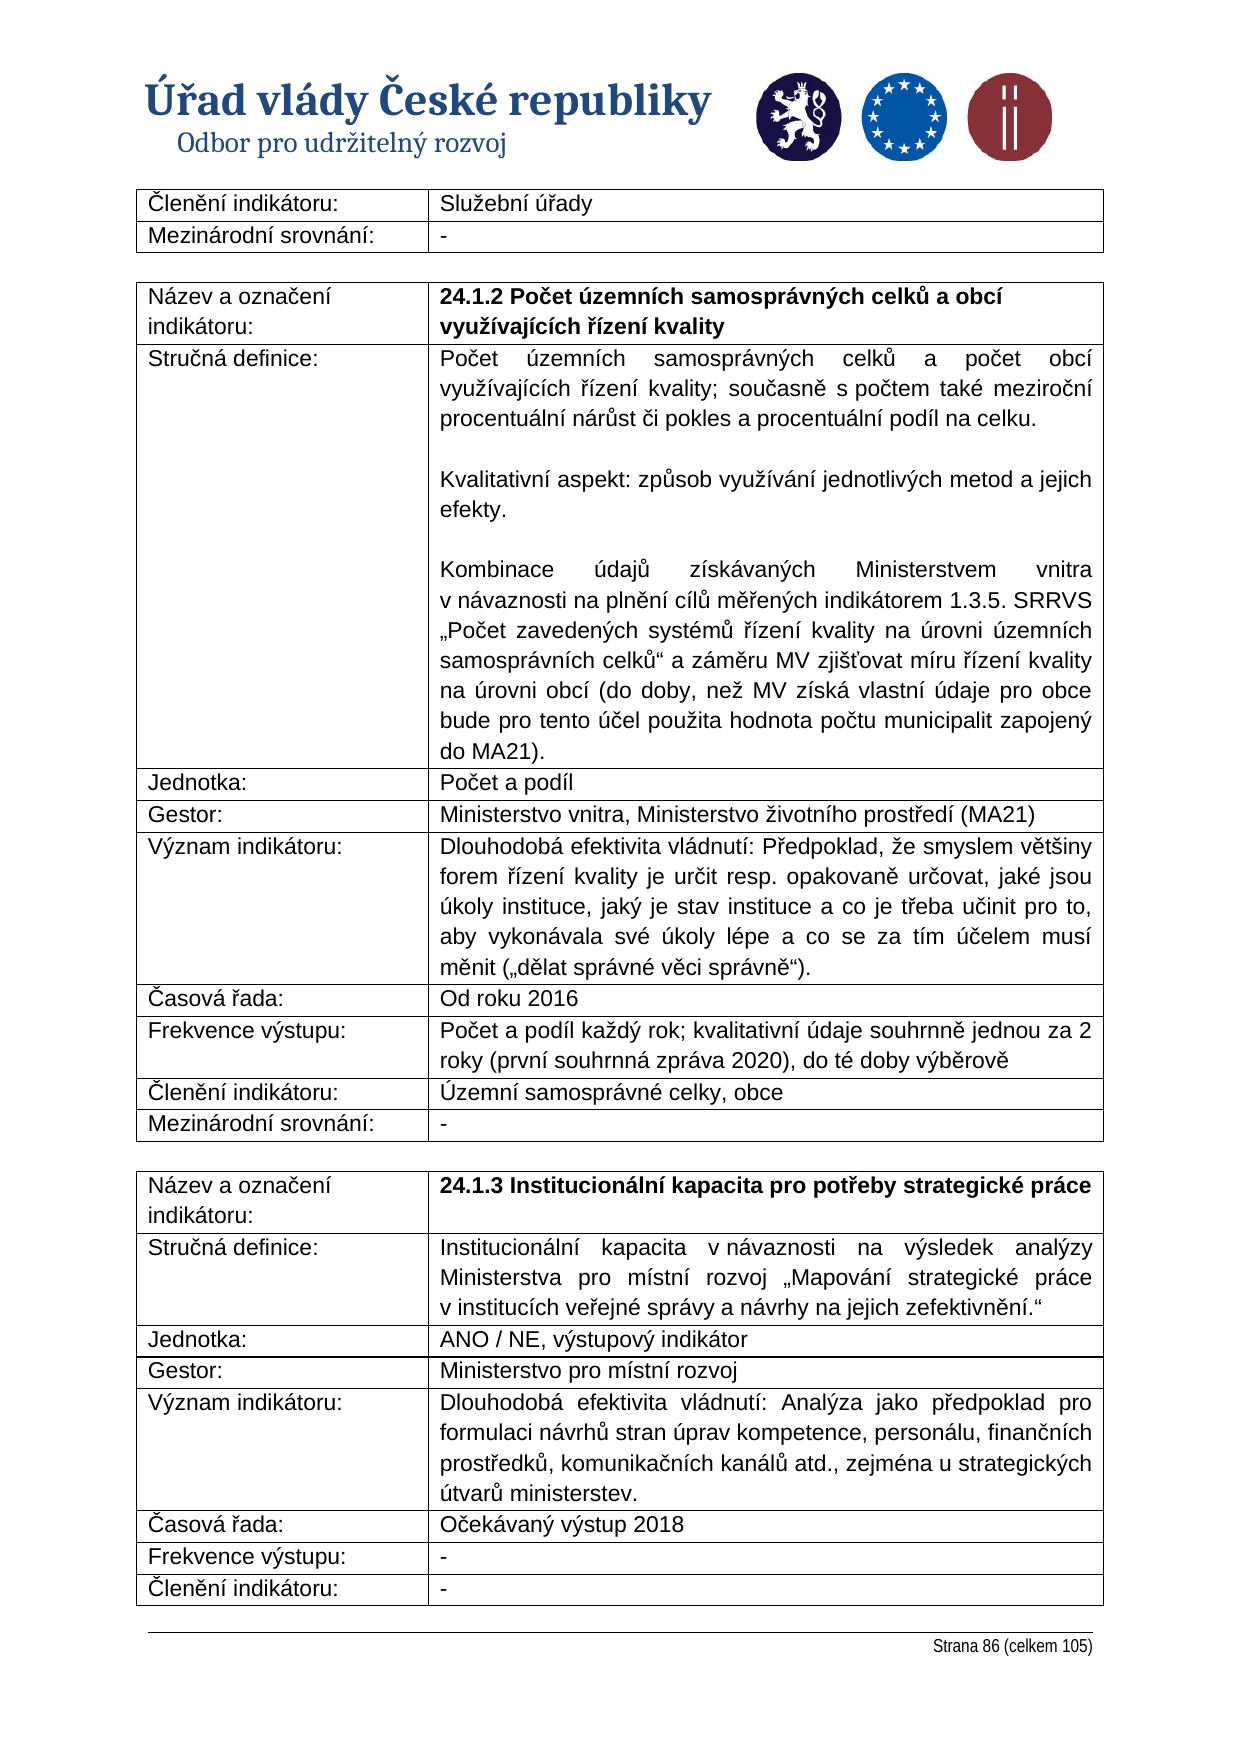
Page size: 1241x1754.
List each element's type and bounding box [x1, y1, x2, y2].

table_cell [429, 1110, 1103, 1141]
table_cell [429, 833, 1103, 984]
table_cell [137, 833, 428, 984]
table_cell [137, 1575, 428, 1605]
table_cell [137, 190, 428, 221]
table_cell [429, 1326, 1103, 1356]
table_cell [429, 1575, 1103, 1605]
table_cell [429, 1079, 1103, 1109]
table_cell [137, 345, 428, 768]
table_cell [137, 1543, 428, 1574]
picture [756, 73, 1052, 161]
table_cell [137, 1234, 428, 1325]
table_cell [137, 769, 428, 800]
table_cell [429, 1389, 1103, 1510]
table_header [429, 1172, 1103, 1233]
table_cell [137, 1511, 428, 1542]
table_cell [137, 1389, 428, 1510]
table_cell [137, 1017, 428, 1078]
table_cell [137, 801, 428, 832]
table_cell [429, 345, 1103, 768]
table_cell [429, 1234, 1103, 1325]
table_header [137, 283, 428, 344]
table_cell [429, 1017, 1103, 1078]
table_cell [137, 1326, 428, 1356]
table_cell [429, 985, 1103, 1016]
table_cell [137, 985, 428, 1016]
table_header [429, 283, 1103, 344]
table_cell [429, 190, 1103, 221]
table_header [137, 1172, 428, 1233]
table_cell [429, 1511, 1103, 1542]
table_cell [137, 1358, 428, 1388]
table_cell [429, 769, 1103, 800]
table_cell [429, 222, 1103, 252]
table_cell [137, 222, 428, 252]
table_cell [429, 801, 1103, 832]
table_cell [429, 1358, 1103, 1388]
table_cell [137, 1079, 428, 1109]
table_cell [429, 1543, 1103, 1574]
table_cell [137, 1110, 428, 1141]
